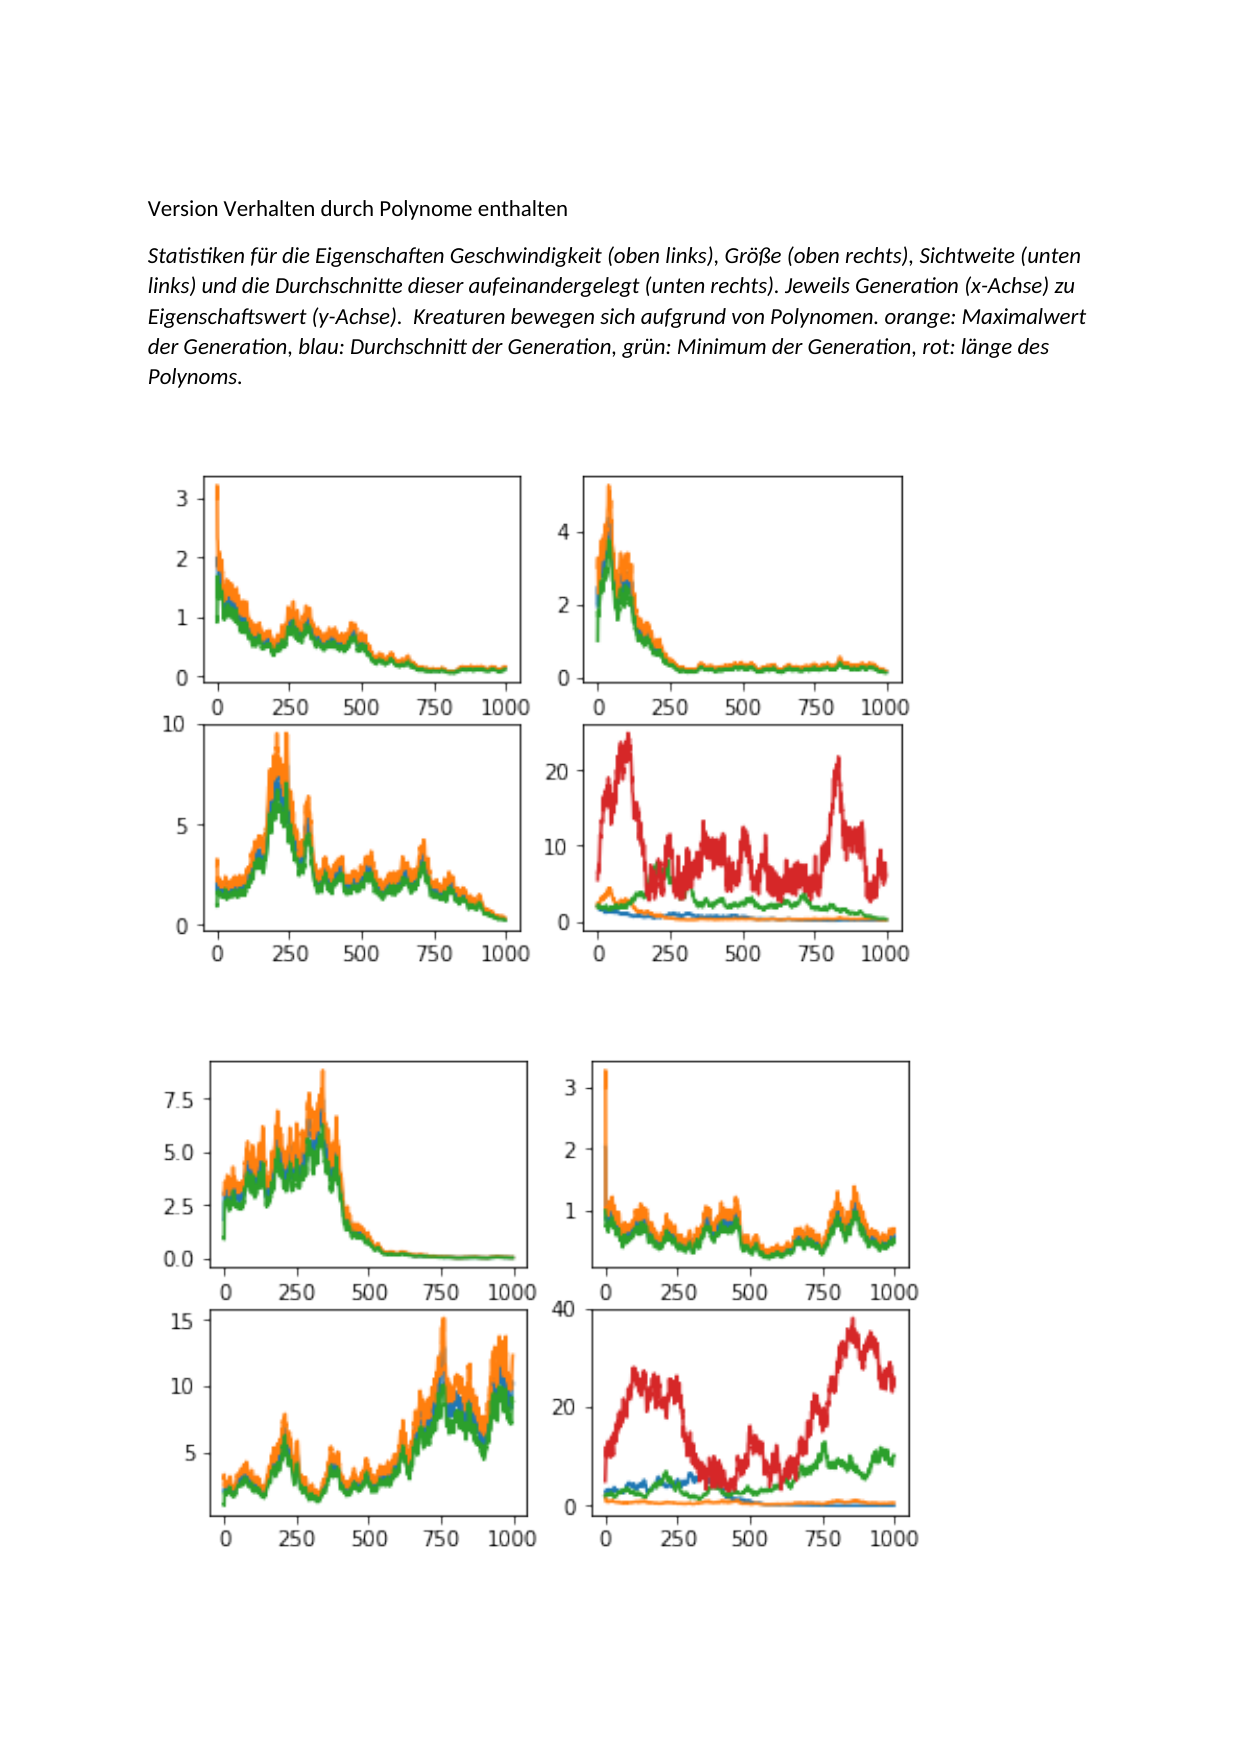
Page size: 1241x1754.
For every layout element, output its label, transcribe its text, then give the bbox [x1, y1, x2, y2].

text Version Verhalten durch Polynome enthalten [148, 194, 1093, 222]
text Statistiken für die Eigenschaften Geschwindigkeit (oben links), Größe (oben rechts), Sichtweite (unten links) und die Durchschnitte dieser aufeinandergelegt (unten rechts). Jeweils Generation (x-Achse) zu Eigenschaftswert (y-Achse). Kreaturen bewegen sich aufgrund von Polynomen. orange: Maximalwert der Generation, blau: Durchschnitt der Generation, grün: Minimum der Generation, rot: länge des Polynoms. [148, 241, 1093, 390]
picture [147, 1040, 933, 1566]
picture [147, 456, 927, 981]
